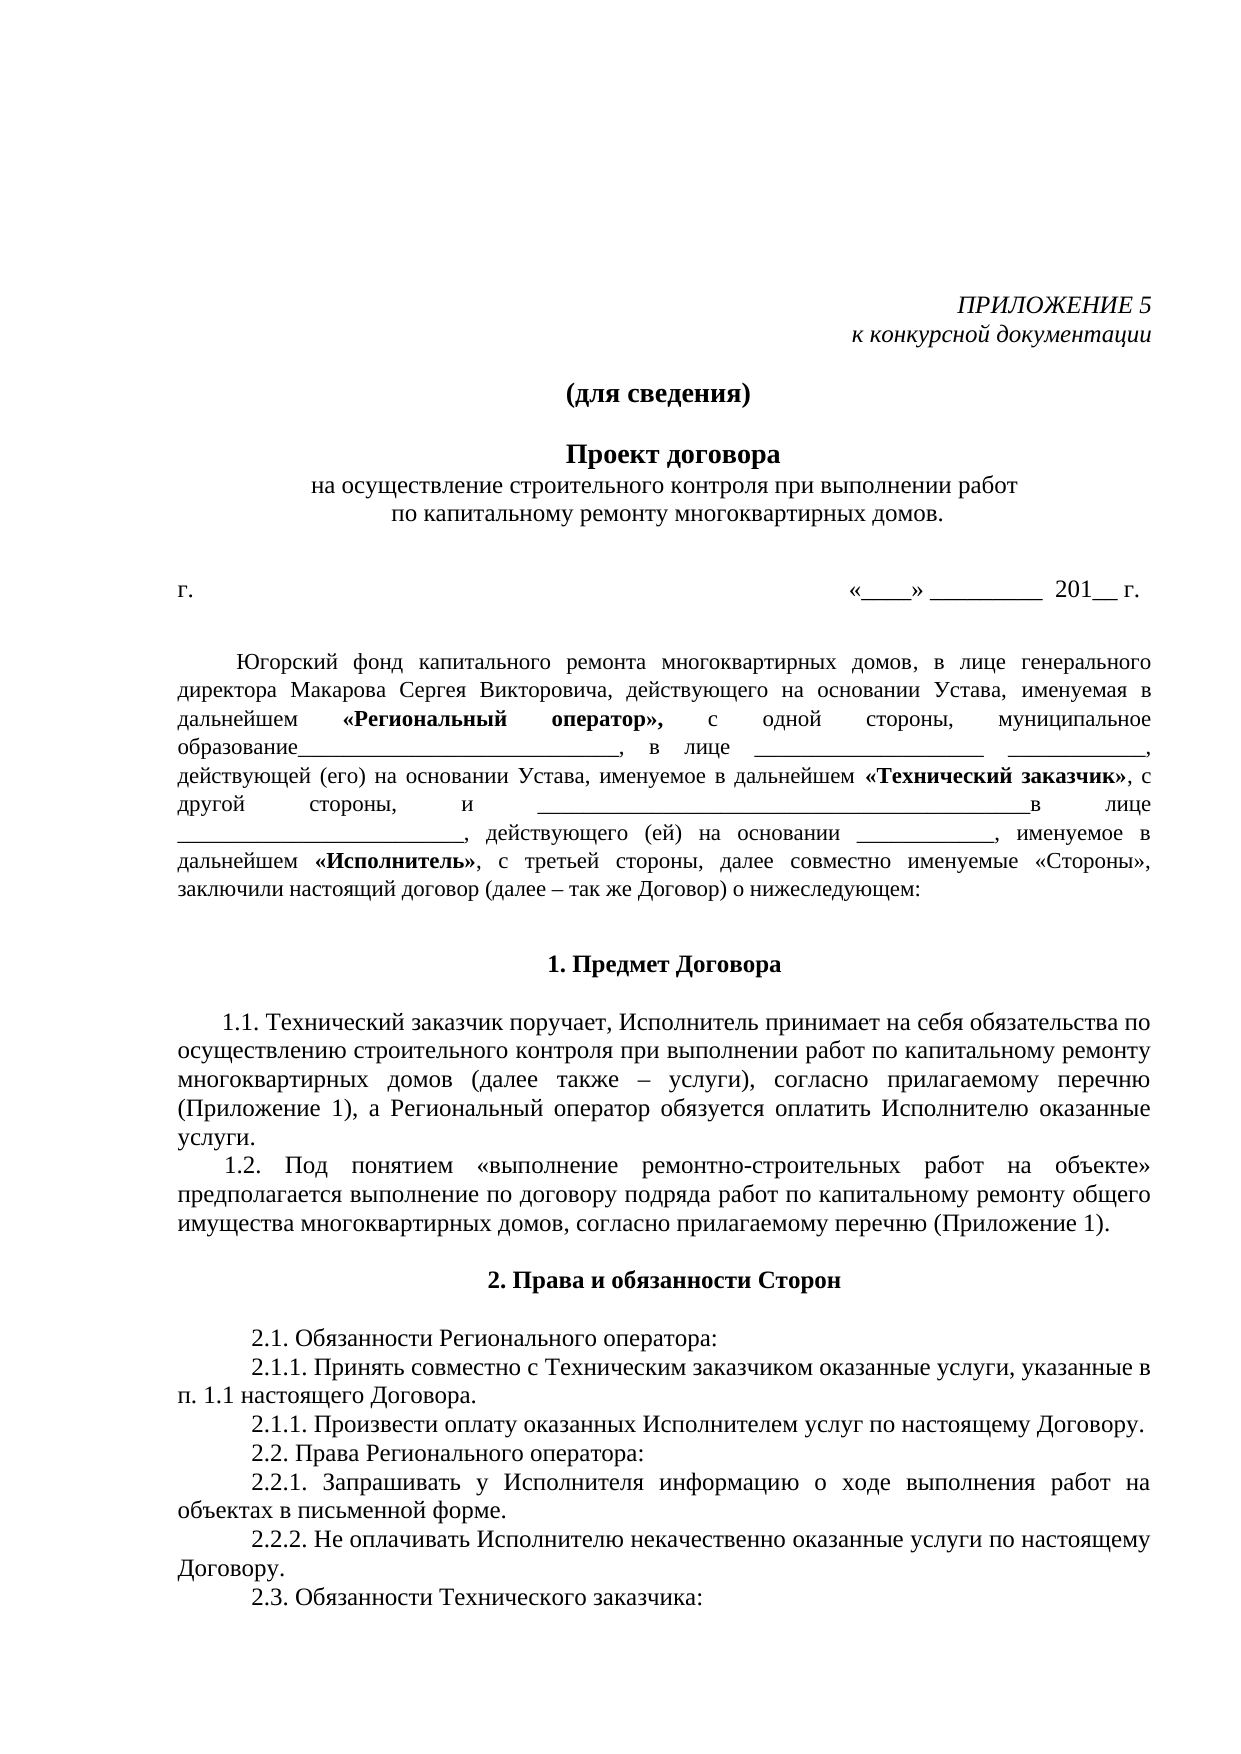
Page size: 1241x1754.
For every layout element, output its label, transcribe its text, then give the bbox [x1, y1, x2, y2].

text (для сведения) [566, 378, 1152, 409]
text 2.2.1. Запрашивать у Исполнителя информацию о ходе выполнения работ на объектах в письменной форме. [177, 1467, 1152, 1524]
text по капитальному ремонту многоквартирных домов. [177, 498, 1152, 527]
text 1. Предмет Договора [177, 949, 1152, 978]
text г. «____» _________ 201__ г. [177, 574, 1152, 603]
text 2.3. Обязанности Технического заказчика: [177, 1582, 1152, 1611]
text Югорский фонд капитального ремонта многоквартирных домов, в лице генерального директора Макарова Сергея Викторовича, действующего на основании Устава, именуемая в дальнейшем «Региональный оператор», с одной стороны, муниципальное образование____________________________, в лице ____________________ ____________, действующей (его) на основании Устава, именуемое в дальнейшем «Технический заказчик», с другой стороны, и ___________________________________________в лице _________________________, действующего (ей) на основании ____________, именуемое в дальнейшем «Исполнитель», с третьей стороны, далее совместно именуемые «Стороны», заключили настоящий договор (далее – так же Договор) о нижеследующем: [177, 648, 1152, 902]
text Проект договора [566, 439, 1152, 470]
text 2. Права и обязанности Сторон [177, 1266, 1152, 1294]
text 2.2. Права Регионального оператора: [177, 1438, 1152, 1467]
text 2.2.2. Не оплачивать Исполнителю некачественно оказанные услуги по настоящему Договору. [177, 1524, 1152, 1582]
text на осуществление строительного контроля при выполнении работ [177, 470, 1152, 498]
text к конкурсной документации [177, 319, 1152, 348]
text 2.1.1. Принять совместно с Техническим заказчиком оказанные услуги, указанные в п. 1.1 настоящего Договора. [177, 1352, 1152, 1409]
text ПРИЛОЖЕНИЕ 5 [177, 291, 1152, 319]
text 1.1. Технический заказчик поручает, Исполнитель принимает на себя обязательства по осуществлению строительного контроля при выполнении работ по капитальному ремонту многоквартирных домов (далее также – услуги), согласно прилагаемому перечню (Приложение 1), а Региональный оператор обязуется оплатить Исполнителю оказанные услуги. [177, 1007, 1152, 1151]
text 2.1.1. Произвести оплату оказанных Исполнителем услуг по настоящему Договору. [177, 1409, 1152, 1438]
text 2.1. Обязанности Регионального оператора: [177, 1323, 1152, 1352]
text 1.2. Под понятием «выполнение ремонтно-строительных работ на объекте» предполагается выполнение по договору подряда работ по капитальному ремонту общего имущества многоквартирных домов, согласно прилагаемому перечню (Приложение 1). [177, 1151, 1152, 1237]
